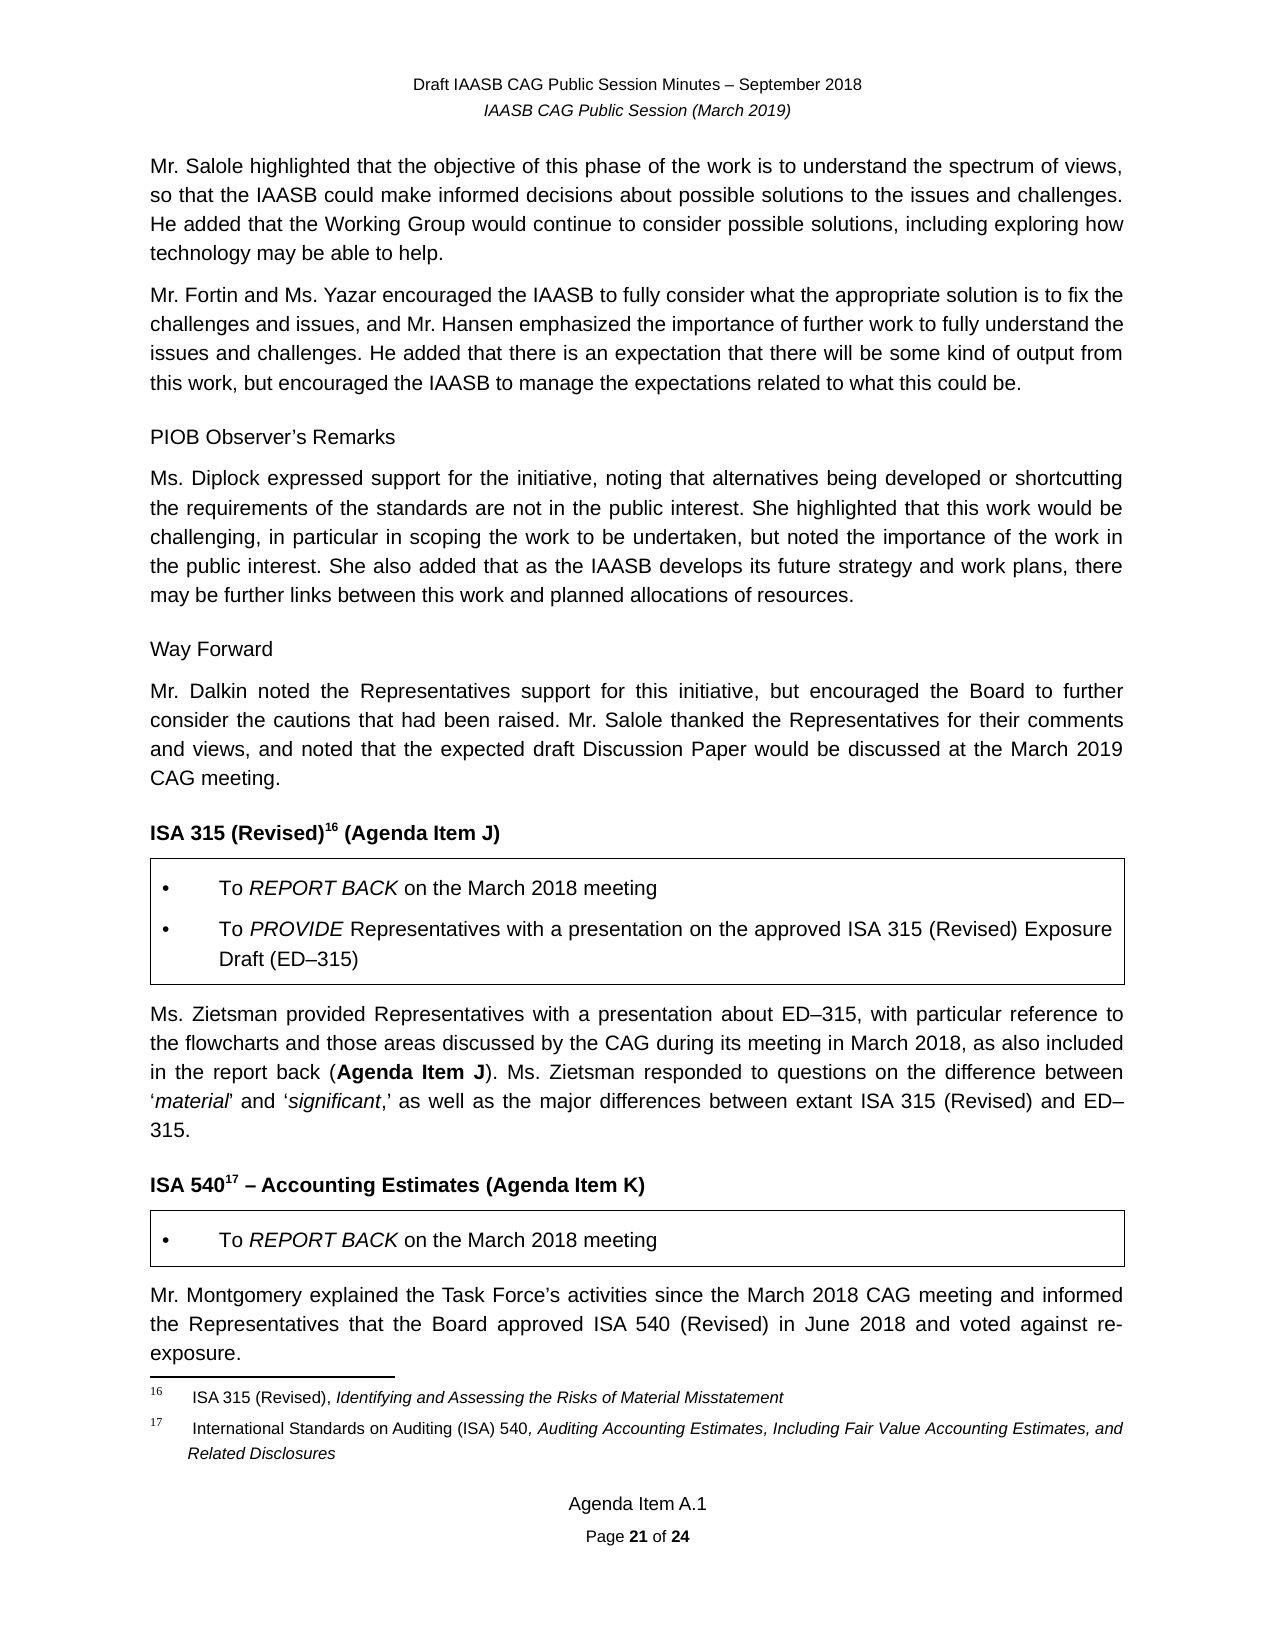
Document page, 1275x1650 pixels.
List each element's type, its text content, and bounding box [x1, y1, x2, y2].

table_header To REPORT BACK on the March 2018 meeting To PROVIDE Representatives with a presentation on the approved ISA 315 (Revised) Exposure Draft (ED–315) [151, 859, 1124, 984]
text Mr. Dalkin noted the Representatives support for this initiative, but encouraged the Board to further consider the cautions that had been raised. Mr. Salole thanked the Representatives for their comments and views, and noted that the expected draft Discussion Paper would be discussed at the March 2019 CAG meeting. [150, 675, 1125, 792]
text Mr. Montgomery explained the Task Force’s activities since the March 2018 CAG meeting and informed the Representatives that the Board approved ISA 540 (Revised) in June 2018 and voted against re-exposure. [150, 1279, 1125, 1367]
text PIOB Observer’s Remarks [150, 421, 1125, 450]
text ISA 540 – Accounting Estimates (Agenda Item K) [150, 1169, 1125, 1198]
text Way Forward [150, 633, 1125, 662]
text ISA 315 (Revised) (Agenda Item J) [150, 817, 1125, 846]
text Mr. Fortin and Ms. Yazar encouraged the IAASB to fully consider what the appropriate solution is to fix the challenges and issues, and Mr. Hansen emphasized the importance of further work to fully understand the issues and challenges. He added that there is an expectation that there will be some kind of output from this work, but encouraged the IAASB to manage the expectations related to what this could be. [150, 279, 1125, 396]
text Mr. Salole highlighted that the objective of this phase of the work is to understand the spectrum of views, so that the IAASB could make informed decisions about possible solutions to the issues and challenges. He added that the Working Group would continue to consider possible solutions, including exploring how technology may be able to help. [150, 150, 1125, 267]
text Ms. Diplock expressed support for the initiative, noting that alternatives being developed or shortcutting the requirements of the standards are not in the public interest. She highlighted that this work would be challenging, in particular in scoping the work to be undertaken, but noted the importance of the work in the public interest. She also added that as the IAASB develops its future strategy and work plans, there may be further links between this work and planned allocations of resources. [150, 462, 1125, 608]
text Ms. Zietsman provided Representatives with a presentation about ED–315, with particular reference to the flowcharts and those areas discussed by the CAG during its meeting in March 2018, as also included in the report back (Agenda Item J). Ms. Zietsman responded to questions on the difference between ‘material’ and ‘significant,’ as well as the major differences between extant ISA 315 (Revised) and ED–315. [150, 998, 1125, 1144]
table_header To REPORT BACK on the March 2018 meeting [151, 1211, 1124, 1266]
